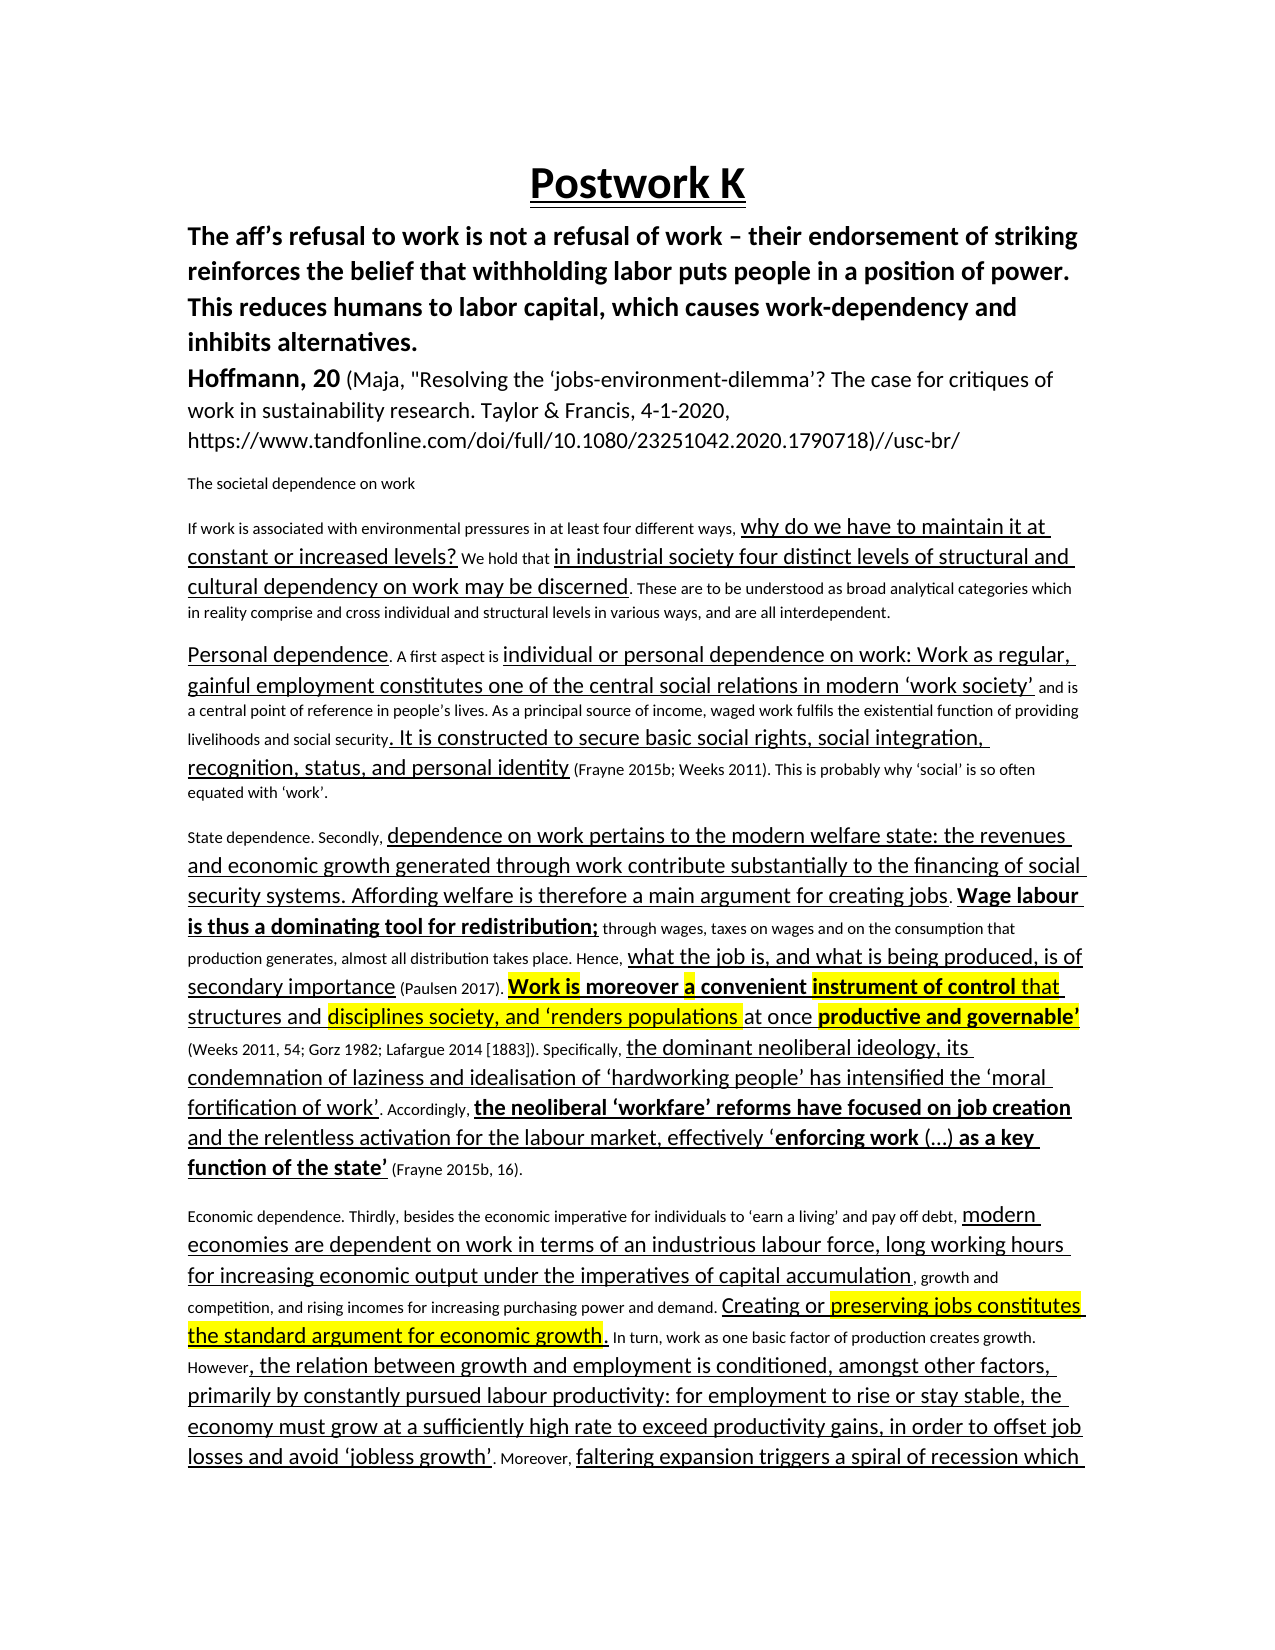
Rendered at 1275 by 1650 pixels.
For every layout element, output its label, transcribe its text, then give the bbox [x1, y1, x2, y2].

text If work is associated with environmental pressures in at least four different ways, why do we have to maintain it at constant or increased levels? We hold that in industrial society four distinct levels of structural and cultural dependency on work may be discerned. These are to be understood as broad analytical categories which in reality comprise and cross individual and structural levels in various ways, and are all interdependent. [187, 512, 1087, 622]
text State dependence. Secondly, dependence on work pertains to the modern welfare state: the revenues and economic growth generated through work contribute substantially to the financing of social security systems. Affording welfare is therefore a main argument for creating jobs. Wage labour is thus a dominating tool for redistribution; through wages, taxes on wages and on the consumption that production generates, almost all distribution takes place. Hence, what the job is, and what is being produced, is of secondary importance (Paulsen 2017). Work is moreover a convenient instrument of control that structures and disciplines society, and ‘renders populations at once productive and governable’ (Weeks 2011, 54; Gorz 1982; Lafargue 2014 [1883]). Specifically, the dominant neoliberal ideology, its condemnation of laziness and idealisation of ‘hardworking people’ has intensified the ‘moral fortification of work’. Accordingly, the neoliberal ‘workfare’ reforms have focused on job creation and the relentless activation for the labour market, effectively ‘enforcing work (…) as a key function of the state’ (Frayne 2015b, 16). [187, 877, 1087, 1181]
text Hoffmann, 20 (Maja, "Resolving the ‘jobs-environment-dilemma’? The case for critiques of work in sustainability research. Taylor & Francis, 4-1-2020, https://www.tandfonline.com/doi/full/10.1080/23251042.2020.1790718)//usc-br/ [187, 361, 1087, 454]
text The societal dependence on work [187, 473, 1087, 494]
subtitle Postwork K [187, 154, 1087, 210]
subtitle The aff’s refusal to work is not a refusal of work – their endorsement of striking reinforces the belief that withholding labor puts people in a position of power. This reduces humans to labor capital, which causes work-dependency and inhibits alternatives. [187, 219, 1087, 358]
text Personal dependence. A first aspect is individual or personal dependence on work: Work as regular, gainful employment constitutes one of the central social relations in modern ‘work society’ and is a central point of reference in people’s lives. As a principal source of income, waged work fulfils the existential function of providing livelihoods and social security. It is constructed to secure basic social rights, social integration, recognition, status, and personal identity (Frayne 2015b; Weeks 2011). This is probably why ‘social’ is so often equated with ‘work’. [187, 641, 1087, 803]
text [187, 1200, 1087, 1470]
